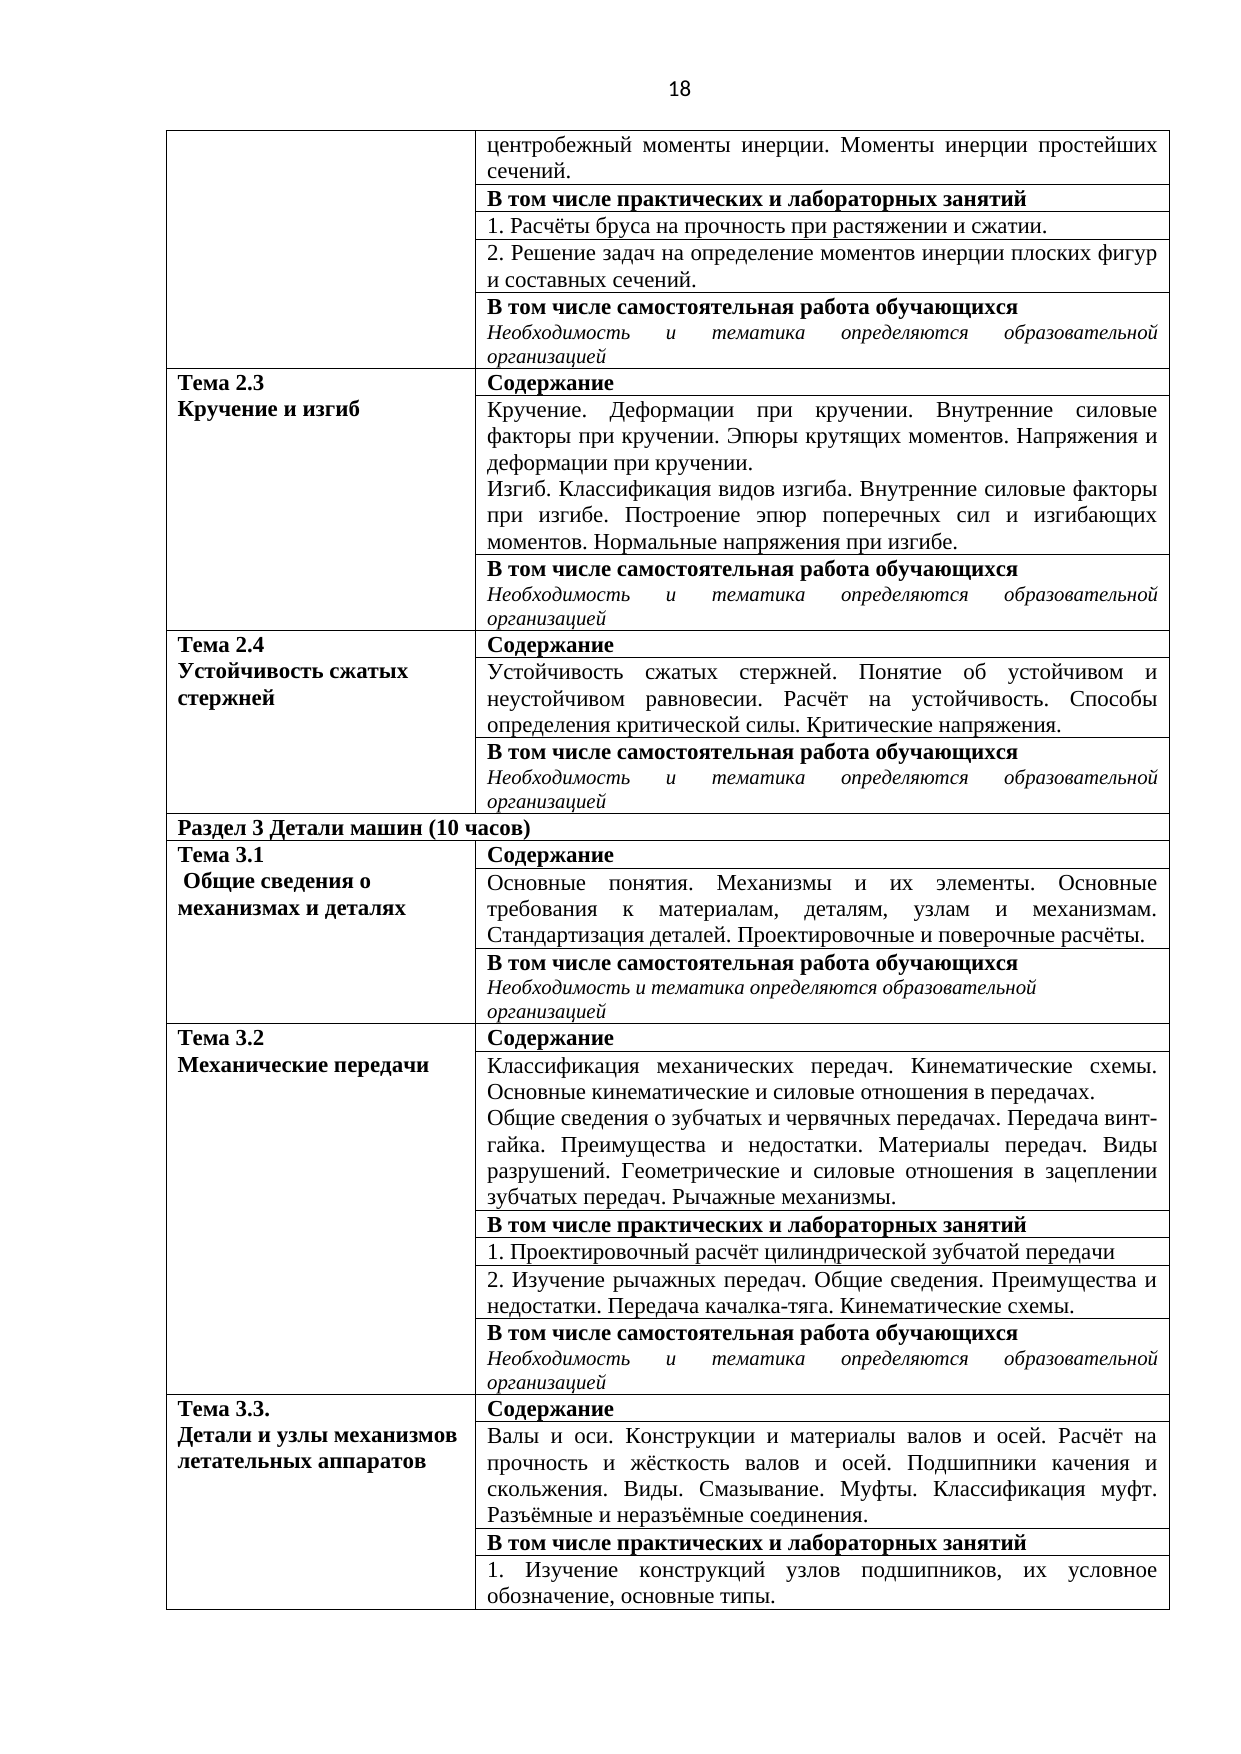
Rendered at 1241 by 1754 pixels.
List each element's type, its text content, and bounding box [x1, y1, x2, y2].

table_cell В том числе самостоятельная работа обучающихся Необходимость и тематика определяются образовательной организацией [476, 738, 1169, 813]
table_cell 2. Решение задач на определение моментов инерции плоских фигур и составных сечений. [476, 240, 1169, 292]
table_cell 1. Проектировочный расчёт цилиндрической зубчатой передачи [476, 1238, 1169, 1264]
table_cell 1. Расчёты бруса на прочность при растяжении и сжатии. [476, 212, 1169, 238]
table_cell В том числе самостоятельная работа обучающихся Необходимость и тематика определяются образовательной организацией [476, 1319, 1169, 1394]
table_cell В том числе самостоятельная работа обучающихся Необходимость и тематика определяются образовательной организацией [476, 949, 1169, 1023]
table_cell Содержание [476, 631, 1169, 657]
table_cell 2. Изучение рычажных передач. Общие сведения. Преимущества и недостатки. Передача качалка-тяга. Кинематические схемы. [476, 1266, 1169, 1318]
table_cell Валы и оси. Конструкции и материалы валов и осей. Расчёт на прочность и жёсткость валов и осей. Подшипники качения и скольжения. Виды. Смазывание. Муфты. Классификация муфт. Разъёмные и неразъёмные соединения. [476, 1422, 1169, 1528]
table_cell Тема 2.4 Устойчивость сжатых стержней [167, 631, 475, 813]
table_cell Основные понятия. Механизмы и их элементы. Основные требования к материалам, деталям, узлам и механизмам. Стандартизация деталей. Проектировочные и поверочные расчёты. [476, 869, 1169, 948]
table_cell Тема 2.3 Кручение и изгиб [167, 369, 475, 630]
table_cell Тема 3.1 Общие сведения о механизмах и деталях [167, 841, 475, 1023]
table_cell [476, 131, 1169, 184]
table_cell В том числе практических и лабораторных занятий [476, 1529, 1169, 1555]
table_cell Содержание [476, 841, 1169, 868]
table_cell В том числе самостоятельная работа обучающихся Необходимость и тематика определяются образовательной организацией [476, 293, 1169, 368]
table_cell В том числе самостоятельная работа обучающихся Необходимость и тематика определяются образовательной организацией [476, 555, 1169, 630]
table_cell Кручение. Деформации при кручении. Внутренние силовые факторы при кручении. Эпюры крутящих моментов. Напряжения и деформации при кручении. Изгиб. Классификация видов изгиба. Внутренние силовые факторы при изгибе. Построение эпюр поперечных сил и изгибающих моментов. Нормальные напряжения при изгибе. [476, 396, 1169, 554]
table_cell Классификация механических передач. Кинематические схемы. Основные кинематические и силовые отношения в передачах. Общие сведения о зубчатых и червячных передачах. Передача винт-гайка. Преимущества и недостатки. Материалы передач. Виды разрушений. Геометрические и силовые отношения в зацеплении зубчатых передач. Рычажные механизмы. [476, 1052, 1169, 1210]
table_cell Содержание [476, 1395, 1169, 1421]
table_cell Содержание [476, 369, 1169, 395]
table_cell Тема 3.3. Детали и узлы механизмов летательных аппаратов [167, 1395, 475, 1609]
table_cell Содержание [476, 1024, 1169, 1051]
table_cell Устойчивость сжатых стержней. Понятие об устойчивом и неустойчивом равновесии. Расчёт на устойчивость. Способы определения критической силы. Критические напряжения. [476, 658, 1169, 737]
table_cell В том числе практических и лабораторных занятий [476, 1211, 1169, 1237]
table_cell 1. Изучение конструкций узлов подшипников, их условное обозначение, основные типы. [476, 1556, 1169, 1609]
table_cell В том числе практических и лабораторных занятий [476, 185, 1169, 211]
table_cell Тема 3.2 Механические передачи [167, 1024, 475, 1394]
table_cell Раздел 3 Детали машин (10 часов) [167, 814, 1169, 840]
